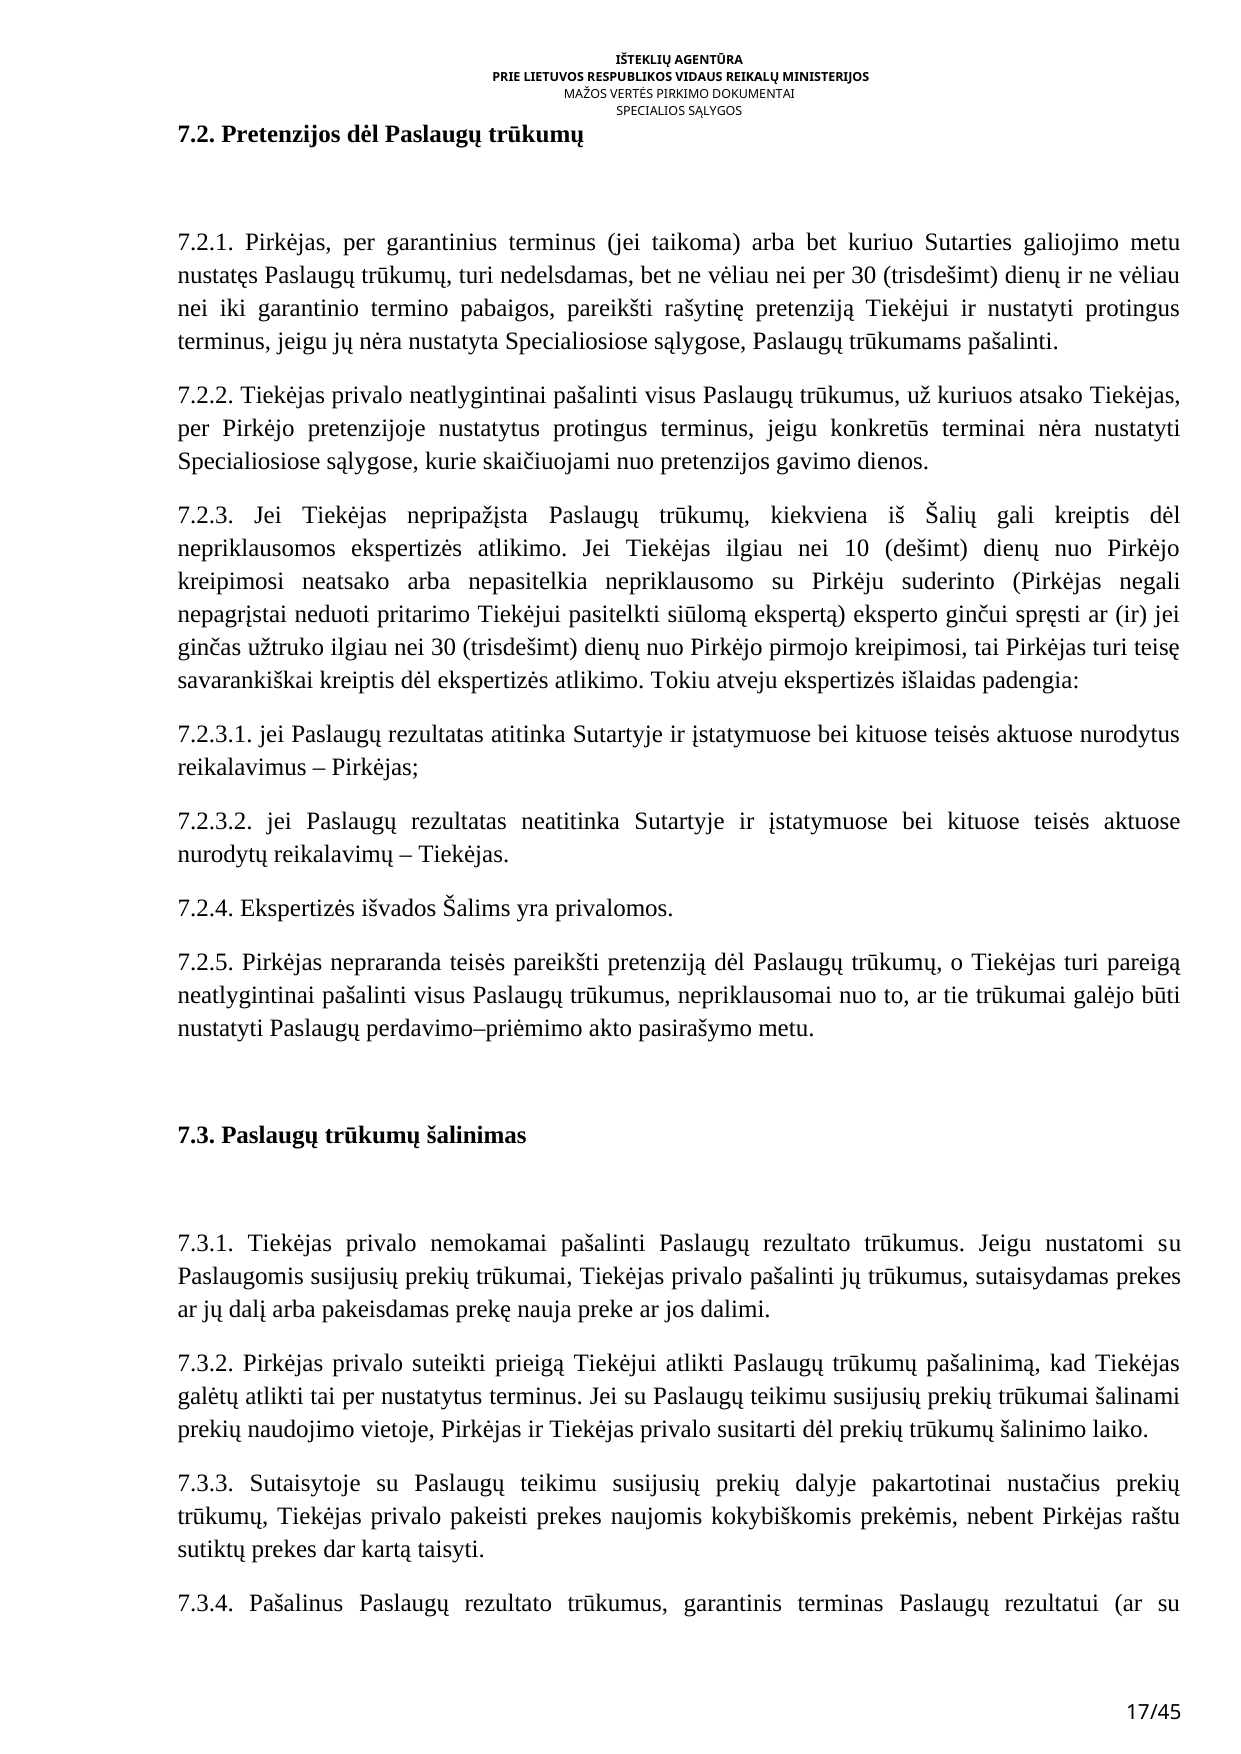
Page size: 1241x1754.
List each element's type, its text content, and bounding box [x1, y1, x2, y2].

text 7.3.3. Sutaisytoje su Paslaugų teikimu susijusių prekių dalyje pakartotinai nustačius prekių trūkumų, Tiekėjas privalo pakeisti prekes naujomis kokybiškomis prekėmis, nebent Pirkėjas raštu sutiktų prekes dar kartą taisyti. [177, 1468, 1181, 1563]
text 7.3.2. Pirkėjas privalo suteikti prieigą Tiekėjui atlikti Paslaugų trūkumų pašalinimą, kad Tiekėjas galėtų atlikti tai per nustatytus terminus. Jei su Paslaugų teikimu susijusių prekių trūkumai šalinami prekių naudojimo vietoje, Pirkėjas ir Tiekėjas privalo susitarti dėl prekių trūkumų šalinimo laiko. [177, 1348, 1181, 1443]
text 7.2.5. Pirkėjas nepraranda teisės pareikšti pretenziją dėl Paslaugų trūkumų, o Tiekėjas turi pareigą neatlygintinai pašalinti visus Paslaugų trūkumus, nepriklausomai nuo to, ar tie trūkumai galėjo būti nustatyti Paslaugų perdavimo–priėmimo akto pasirašymo metu. [177, 947, 1181, 1041]
text 7.3.1. Tiekėjas privalo nemokamai pašalinti Paslaugų rezultato trūkumus. Jeigu nustatomi su Paslaugomis susijusių prekių trūkumai, Tiekėjas privalo pašalinti jų trūkumus, sutaisydamas prekes ar jų dalį arba pakeisdamas prekę nauja preke ar jos dalimi. [177, 1228, 1181, 1323]
text 7.2.2. Tiekėjas privalo neatlygintinai pašalinti visus Paslaugų trūkumus, už kuriuos atsako Tiekėjas, per Pirkėjo pretenzijoje nustatytus protingus terminus, jeigu konkretūs terminai nėra nustatyti Specialiosiose sąlygose, kurie skaičiuojami nuo pretenzijos gavimo dienos. [177, 380, 1181, 475]
text 7.2. Pretenzijos dėl Paslaugų trūkumų [177, 119, 1181, 148]
text 7.3. Paslaugų trūkumų šalinimas [177, 1120, 1181, 1149]
text 7.2.3.1. jei Paslaugų rezultatas atitinka Sutartyje ir įstatymuose bei kituose teisės aktuose nurodytus reikalavimus – Pirkėjas; [177, 719, 1181, 781]
text 7.2.4. Ekspertizės išvados Šalims yra privalomos. [177, 893, 1181, 922]
text 7.2.1. Pirkėjas, per garantinius terminus (jei taikoma) arba bet kuriuo Sutarties galiojimo metu nustatęs Paslaugų trūkumų, turi nedelsdamas, bet ne vėliau nei per 30 (trisdešimt) dienų ir ne vėliau nei iki garantinio termino pabaigos, pareikšti rašytinę pretenziją Tiekėjui ir nustatyti protingus terminus, jeigu jų nėra nustatyta Specialiosiose sąlygose, Paslaugų trūkumams pašalinti. [177, 227, 1181, 355]
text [177, 1588, 1181, 1617]
text 7.2.3. Jei Tiekėjas nepripažįsta Paslaugų trūkumų, kiekviena iš Šalių gali kreiptis dėl nepriklausomos ekspertizės atlikimo. Jei Tiekėjas ilgiau nei 10 (dešimt) dienų nuo Pirkėjo kreipimosi neatsako arba nepasitelkia nepriklausomo su Pirkėju suderinto (Pirkėjas negali nepagrįstai neduoti pritarimo Tiekėjui pasitelkti siūlomą ekspertą) eksperto ginčui spręsti ar (ir) jei ginčas užtruko ilgiau nei 30 (trisdešimt) dienų nuo Pirkėjo pirmojo kreipimosi, tai Pirkėjas turi teisę savarankiškai kreiptis dėl ekspertizės atlikimo. Tokiu atveju ekspertizės išlaidas padengia: [177, 500, 1181, 694]
text 7.2.3.2. jei Paslaugų rezultatas neatitinka Sutartyje ir įstatymuose bei kituose teisės aktuose nurodytų reikalavimų – Tiekėjas. [177, 806, 1181, 868]
